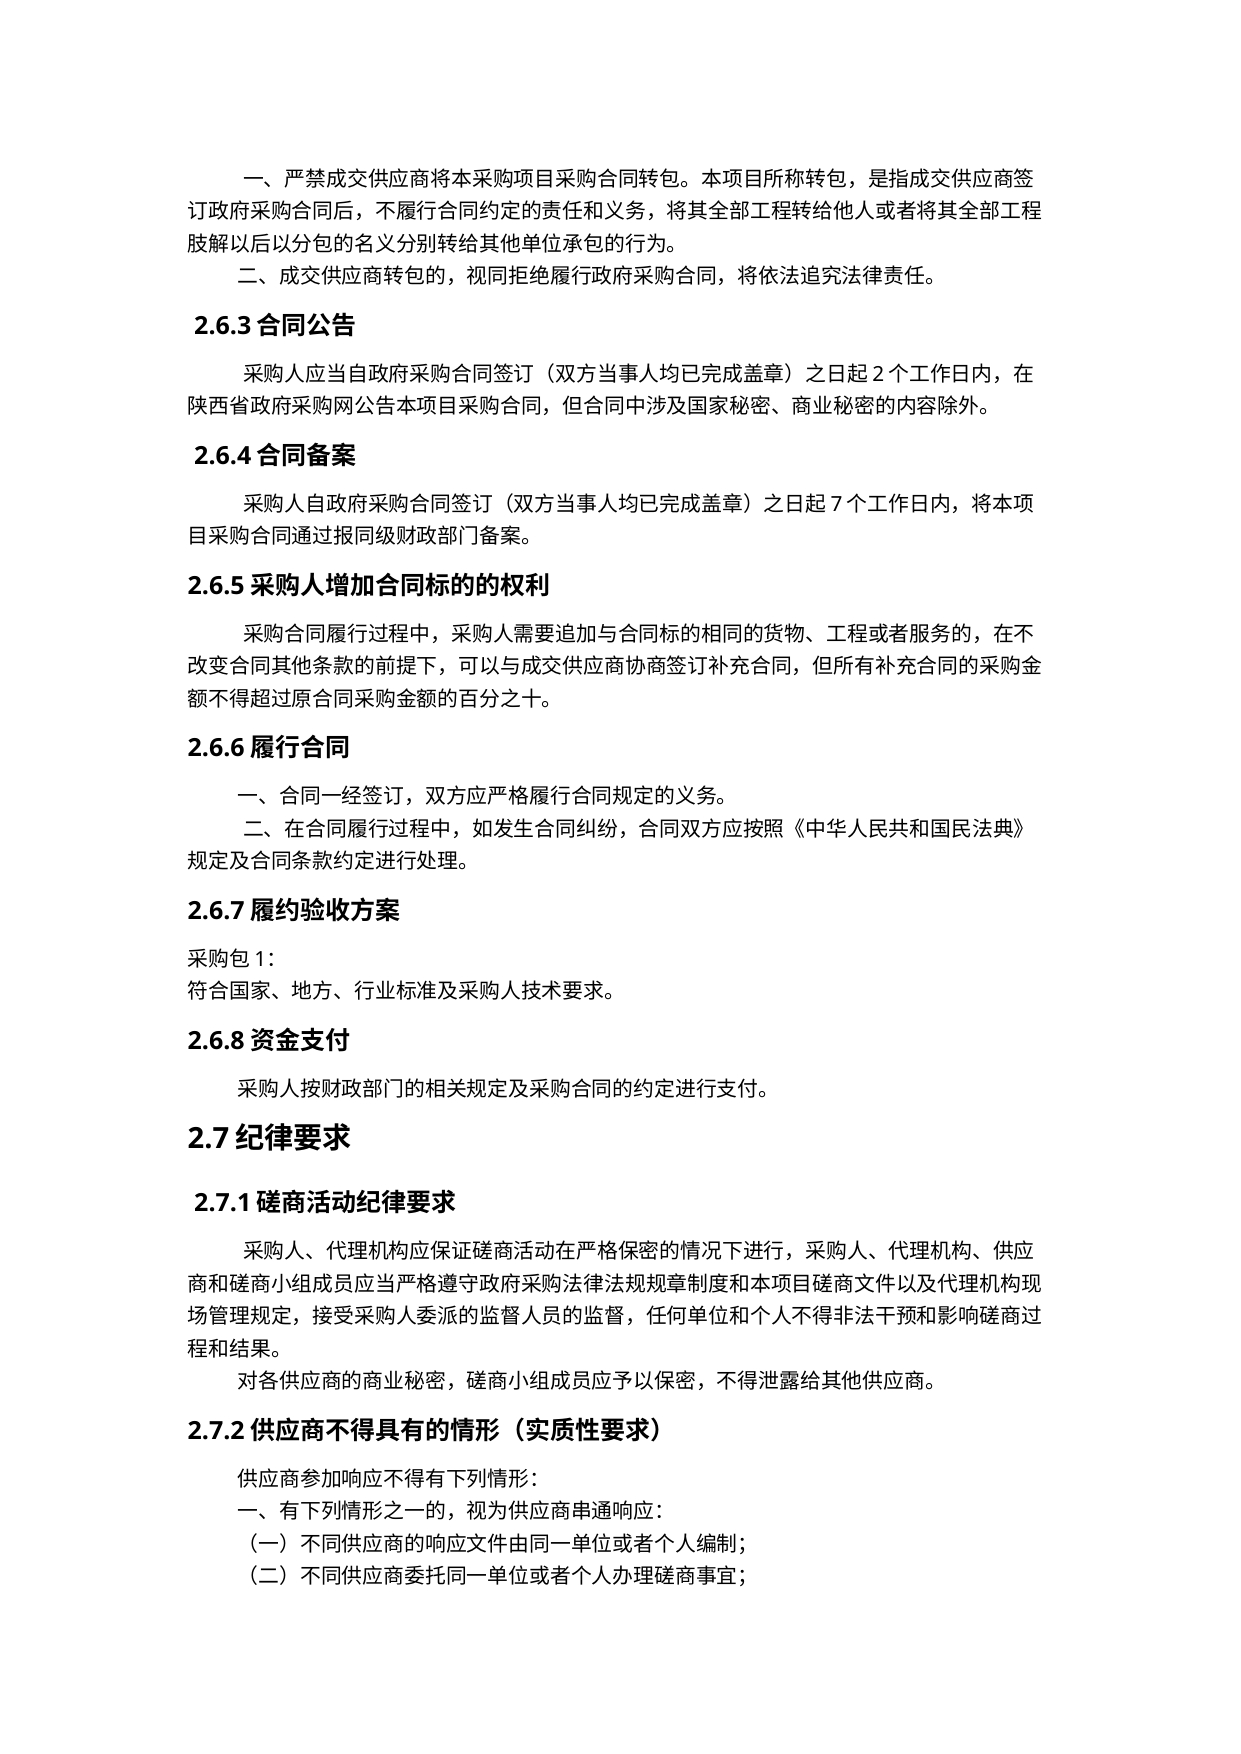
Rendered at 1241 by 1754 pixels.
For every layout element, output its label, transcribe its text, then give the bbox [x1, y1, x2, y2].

text 2.7纪律要求 [187, 1104, 1053, 1169]
text 符合国家、地方、行业标准及采购人技术要求。 [187, 974, 1053, 1007]
text 2.6.6履行合同 [187, 714, 1053, 779]
text 2.6.3合同公告 [187, 292, 1053, 357]
text 二、在合同履行过程中，如发生合同纠纷，合同双方应按照《中华人民共和国民法典》规定及合同条款约定进行处理。 [187, 812, 1053, 877]
text 采购包1： [187, 942, 1053, 974]
text 采购合同履行过程中，采购人需要追加与合同标的相同的货物、工程或者服务的，在不改变合同其他条款的前提下，可以与成交供应商协商签订补充合同，但所有补充合同的采购金额不得超过原合同采购金额的百分之十。 [187, 617, 1053, 714]
text 采购人应当自政府采购合同签订（双方当事人均已完成盖章）之日起2个工作日内，在陕西省政府采购网公告本项目采购合同，但合同中涉及国家秘密、商业秘密的内容除外。 [187, 357, 1053, 422]
text 采购人自政府采购合同签订（双方当事人均已完成盖章）之日起7个工作日内，将本项目采购合同通过报同级财政部门备案。 [187, 487, 1053, 552]
text 供应商参加响应不得有下列情形： [187, 1462, 1053, 1494]
text 2.7.1磋商活动纪律要求 [187, 1169, 1053, 1234]
text 2.6.4合同备案 [187, 422, 1053, 487]
text 采购人、代理机构应保证磋商活动在严格保密的情况下进行，采购人、代理机构、供应商和磋商小组成员应当严格遵守政府采购法律法规规章制度和本项目磋商文件以及代理机构现场管理规定，接受采购人委派的监督人员的监督，任何单位和个人不得非法干预和影响磋商过程和结果。 [187, 1234, 1053, 1364]
text 一、严禁成交供应商将本采购项目采购合同转包。本项目所称转包，是指成交供应商签订政府采购合同后，不履行合同约定的责任和义务，将其全部工程转给他人或者将其全部工程肢解以后以分包的名义分别转给其他单位承包的行为。 [187, 162, 1053, 259]
text 采购人按财政部门的相关规定及采购合同的约定进行支付。 [187, 1072, 1053, 1104]
text 2.6.7履约验收方案 [187, 877, 1053, 942]
text 2.7.2供应商不得具有的情形（实质性要求） [187, 1397, 1053, 1462]
text 一、合同一经签订，双方应严格履行合同规定的义务。 [187, 779, 1053, 812]
text 2.6.5采购人增加合同标的的权利 [187, 552, 1053, 617]
text 一、有下列情形之一的，视为供应商串通响应： [187, 1494, 1053, 1527]
text （一）不同供应商的响应文件由同一单位或者个人编制； [187, 1527, 1053, 1559]
text 对各供应商的商业秘密，磋商小组成员应予以保密，不得泄露给其他供应商。 [187, 1364, 1053, 1397]
text 2.6.8资金支付 [187, 1007, 1053, 1072]
text 二、成交供应商转包的，视同拒绝履行政府采购合同，将依法追究法律责任。 [187, 259, 1053, 292]
text （二）不同供应商委托同一单位或者个人办理磋商事宜； [187, 1559, 1053, 1592]
